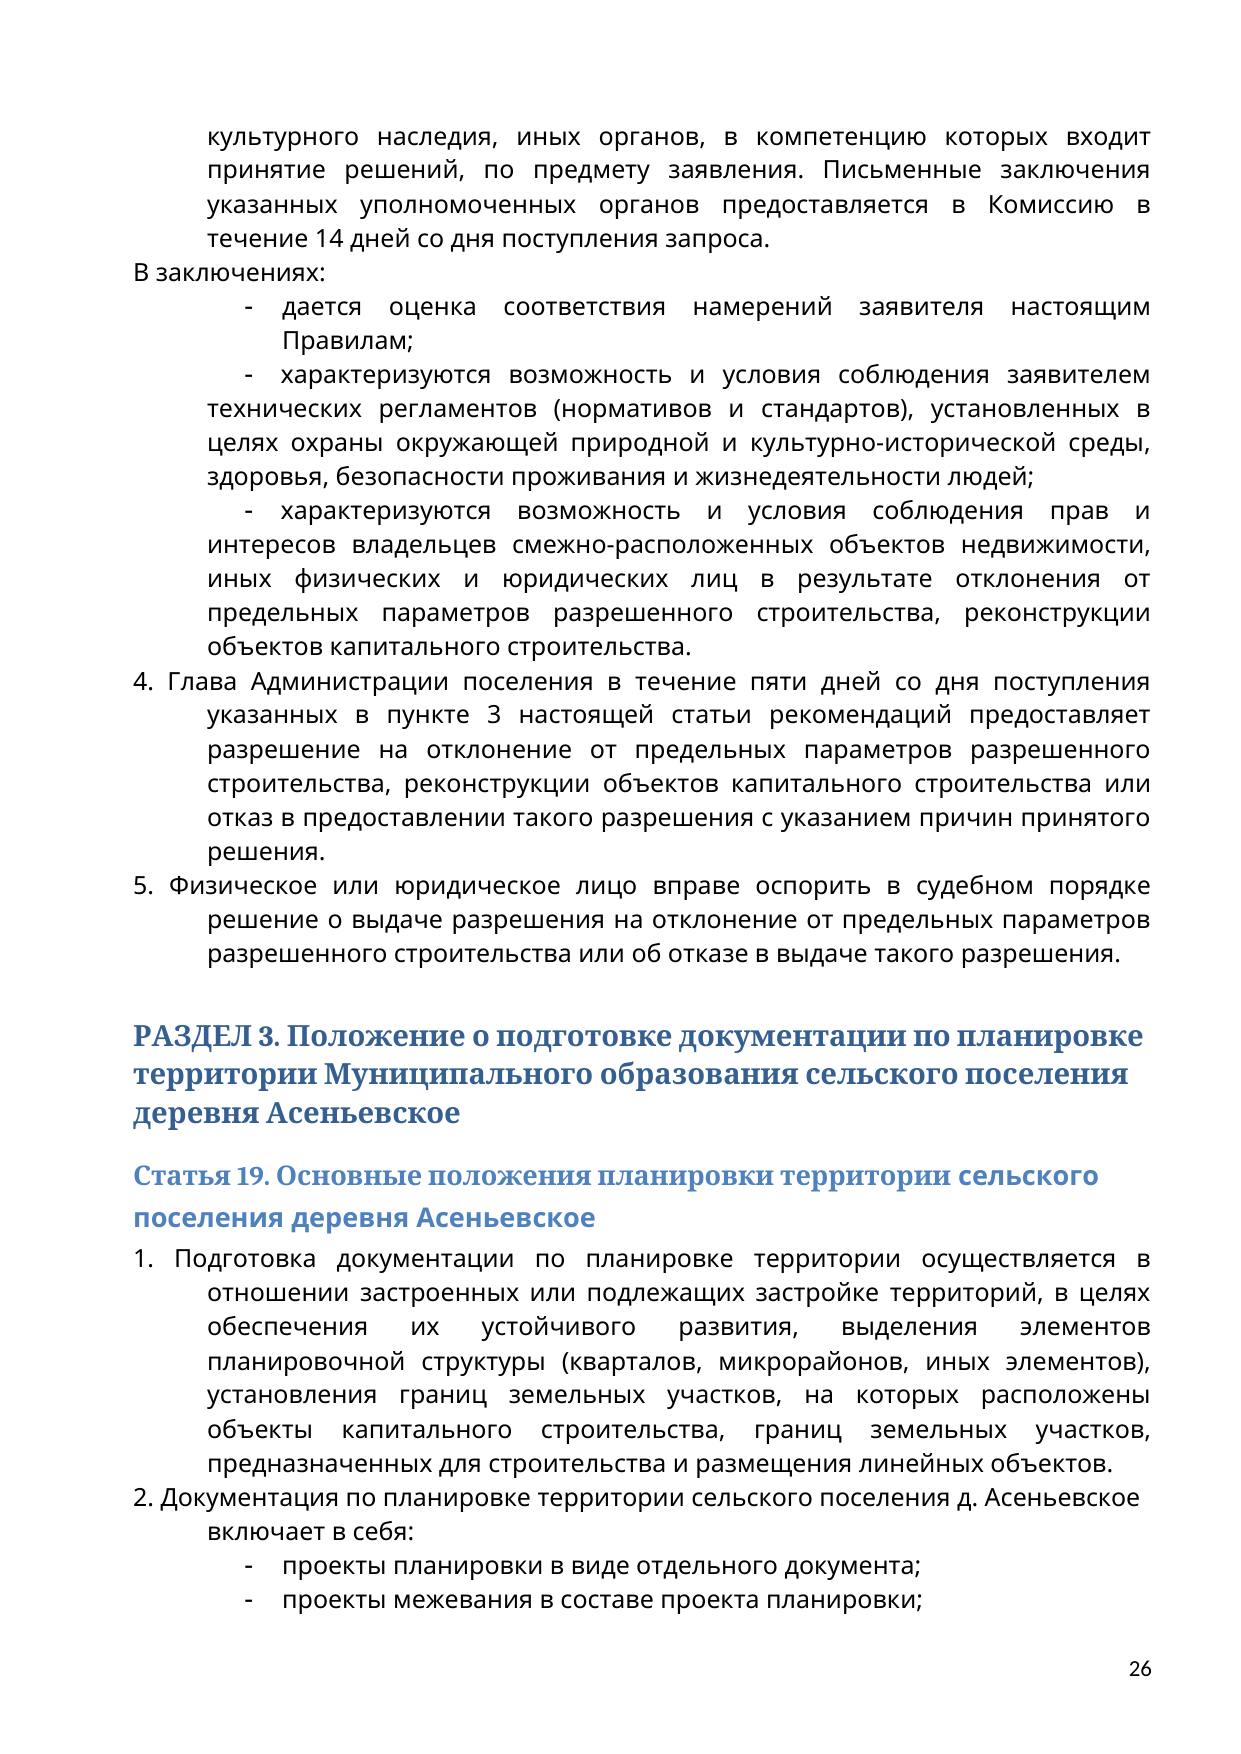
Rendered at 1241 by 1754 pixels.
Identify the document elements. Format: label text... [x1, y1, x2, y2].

text 5. Физическое или юридическое лицо вправе оспорить в судебном порядке решение о выдаче разрешения на отклонение от предельных параметров разрешенного строительства или об отказе в выдаче такого разрешения. [133, 867, 1152, 970]
list проекты межевания в составе проекта планировки; [244, 1582, 1152, 1616]
text 4. Глава Администрации поселения в течение пяти дней со дня поступления указанных в пункте 3 настоящей статьи рекомендаций предоставляет разрешение на отклонение от предельных параметров разрешенного строительства, реконструкции объектов капитального строительства или отказ в предоставлении такого разрешения с указанием причин принятого решения. [133, 663, 1152, 867]
list характеризуются возможность и условия соблюдения заявителем технических регламентов (нормативов и стандартов), установленных в целях охраны окружающей природной и культурно-исторической среды, здоровья, безопасности проживания и жизнедеятельности людей; [207, 357, 1152, 493]
subtitle РАЗДЕЛ 3. Положение о подготовке документации по планировке территории Муниципального образования сельского поселения деревня Асеньевское [133, 1020, 1152, 1130]
list характеризуются возможность и условия соблюдения прав и интересов владельцев смежно-расположенных объектов недвижимости, иных физических и юридических лиц в результате отклонения от предельных параметров разрешенного строительства, реконструкции объектов капитального строительства. [207, 493, 1152, 663]
text В заключениях: [133, 254, 1152, 288]
text 2. Документация по планировке территории сельского поселения д. Асеньевское включает в себя: [133, 1479, 1152, 1547]
list дается оценка соответствия намерений заявителя настоящим Правилам; [244, 288, 1152, 357]
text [133, 118, 1152, 254]
subtitle Статья 19. Основные положения планировки территории сельского поселения деревня Асеньевское [133, 1156, 1152, 1235]
list проекты планировки в виде отдельного документа; [244, 1547, 1152, 1582]
text 1. Подготовка документации по планировке территории осуществляется в отношении застроенных или подлежащих застройке территорий, в целях обеспечения их устойчивого развития, выделения элементов планировочной структуры (кварталов, микрорайонов, иных элементов), установления границ земельных участков, на которых расположены объекты капитального строительства, границ земельных участков, предназначенных для строительства и размещения линейных объектов. [133, 1241, 1152, 1479]
